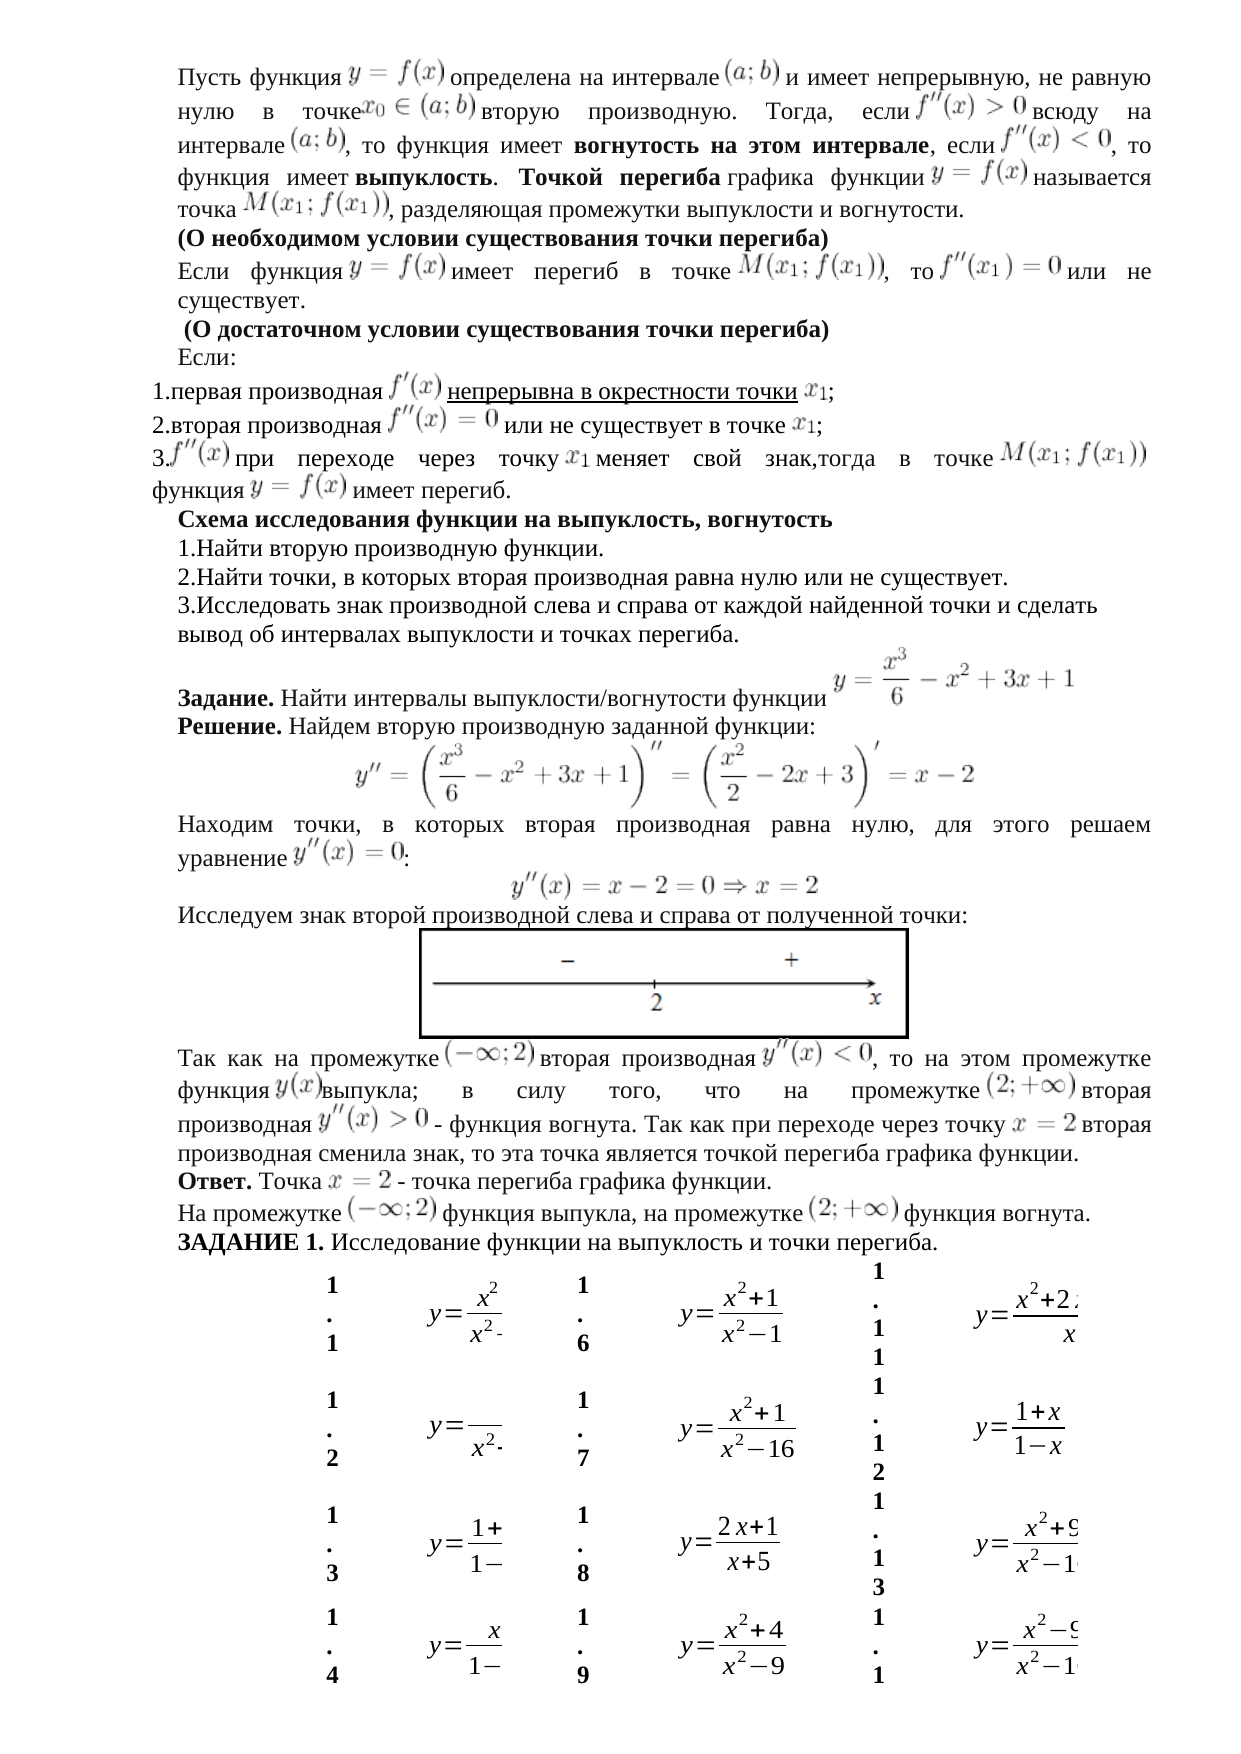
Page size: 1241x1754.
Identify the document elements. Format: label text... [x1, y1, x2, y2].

picture [987, 1071, 1075, 1099]
table_cell [886, 1371, 1078, 1486]
text 2.Найти точки, в которых вторая производная равна нулю или не существует. [177, 562, 1152, 591]
picture [361, 92, 475, 120]
text (О необходимом условии существования точки перегиба) [177, 223, 1152, 251]
picture [291, 126, 345, 153]
table_cell 1.13 [797, 1486, 886, 1601]
table_cell [340, 1486, 502, 1601]
text Так как на промежутке вторая производная , то на этом промежутке функция выпукла; в силу того, что на промежутке вторая производная - функция вогнута. Так как при переходе через точку вторая производная сменила знак, то эта точка является точкой перегиба графика функции. [177, 1038, 1152, 1166]
text Находим точки, в которых вторая производная равна нулю, для этого решаем уравнение : [177, 809, 1152, 871]
table_cell 1.14 [797, 1601, 886, 1690]
table_header [340, 1256, 502, 1371]
picture [565, 450, 590, 467]
text Ответ. Точка - точка перегиба графика функции. [177, 1166, 1152, 1195]
picture [916, 91, 1026, 120]
text Исследуем знак второй производной слева и справа от полученной точки: [177, 900, 1152, 929]
table_cell [591, 1601, 797, 1690]
table_cell 1.12 [797, 1371, 886, 1486]
table_cell 1.2 [249, 1371, 339, 1486]
table_cell [886, 1601, 1078, 1690]
picture [1012, 1113, 1076, 1133]
table_cell [886, 1486, 1078, 1601]
picture [389, 371, 441, 400]
text 3.Исследовать знак производной слева и справа от каждой найденной точки и сделать вывод об интервалах выпуклости и точках перегиба. [177, 591, 1152, 648]
picture [170, 438, 229, 467]
picture [349, 252, 445, 280]
table_cell 1.3 [249, 1486, 339, 1601]
text Задание. Найти интервалы выпуклости/вогнутости функции [177, 648, 1152, 711]
picture [1001, 124, 1111, 153]
table_header 1.1 [249, 1256, 339, 1371]
table_cell [591, 1371, 797, 1486]
text (О достаточном условии существования точки перегиба) [177, 314, 1152, 342]
table_cell 1.9 [502, 1601, 591, 1690]
picture [293, 837, 404, 866]
picture [348, 1195, 436, 1222]
picture [804, 383, 828, 400]
picture [348, 58, 444, 86]
table_header [591, 1256, 797, 1371]
picture [511, 871, 818, 900]
picture [328, 1170, 391, 1190]
picture [999, 440, 1146, 467]
text Если функция имеет перегиб в точке , то или не существует. [177, 251, 1152, 314]
picture [833, 647, 1074, 706]
table_cell 1.8 [502, 1486, 591, 1601]
text На промежутке функция выпукла, на промежутке функция вогнута. [177, 1195, 1152, 1227]
text Решение. Найдем вторую производную заданной функции: [177, 711, 1152, 740]
text 1.первая производная непрерывна в окрестности точки ; [152, 371, 1152, 405]
picture [388, 404, 498, 433]
picture [931, 158, 1027, 185]
text ЗАДАНИЕ 1. Исследование функции на выпуклость и точки перегиба. [177, 1227, 1152, 1256]
picture [737, 252, 884, 280]
picture [419, 928, 909, 1067]
text 3. при переходе через точку меняет свой знак,тогда в точке функция имеет перегиб. [152, 438, 1152, 504]
picture [792, 417, 816, 433]
table_header [886, 1256, 1078, 1371]
picture [242, 190, 389, 217]
table_header 1.6 [502, 1256, 591, 1371]
picture [355, 740, 974, 809]
table_cell 1.7 [502, 1371, 591, 1486]
picture [250, 472, 346, 499]
table_cell [340, 1601, 502, 1690]
table_cell [340, 1371, 502, 1486]
text 2.вторая производная или не существует в точке ; [152, 405, 1152, 438]
table_cell 1.4 [249, 1601, 339, 1690]
text Если: [177, 342, 1152, 371]
picture [275, 1071, 322, 1099]
table_cell [591, 1486, 797, 1601]
text Пусть функция определена на интервале и имеет непрерывную, не равную нулю в точке вторую производную. Тогда, если всюду на интервале , то функция имеет вогнутость на этом интервале, если , то функция имеет выпуклость.ОТочкой перегиба графика функции называется точка , разделяющая промежутки выпуклости и вогнутости. [177, 59, 1152, 223]
picture [318, 1103, 428, 1133]
table_header 1.11 [797, 1256, 886, 1371]
text 1.Найти вторую производную функции. [177, 533, 1152, 562]
picture [940, 251, 1061, 280]
picture [725, 58, 779, 86]
picture [809, 1195, 898, 1222]
text Схема исследования функции на выпуклость, вогнутость [177, 504, 1152, 533]
